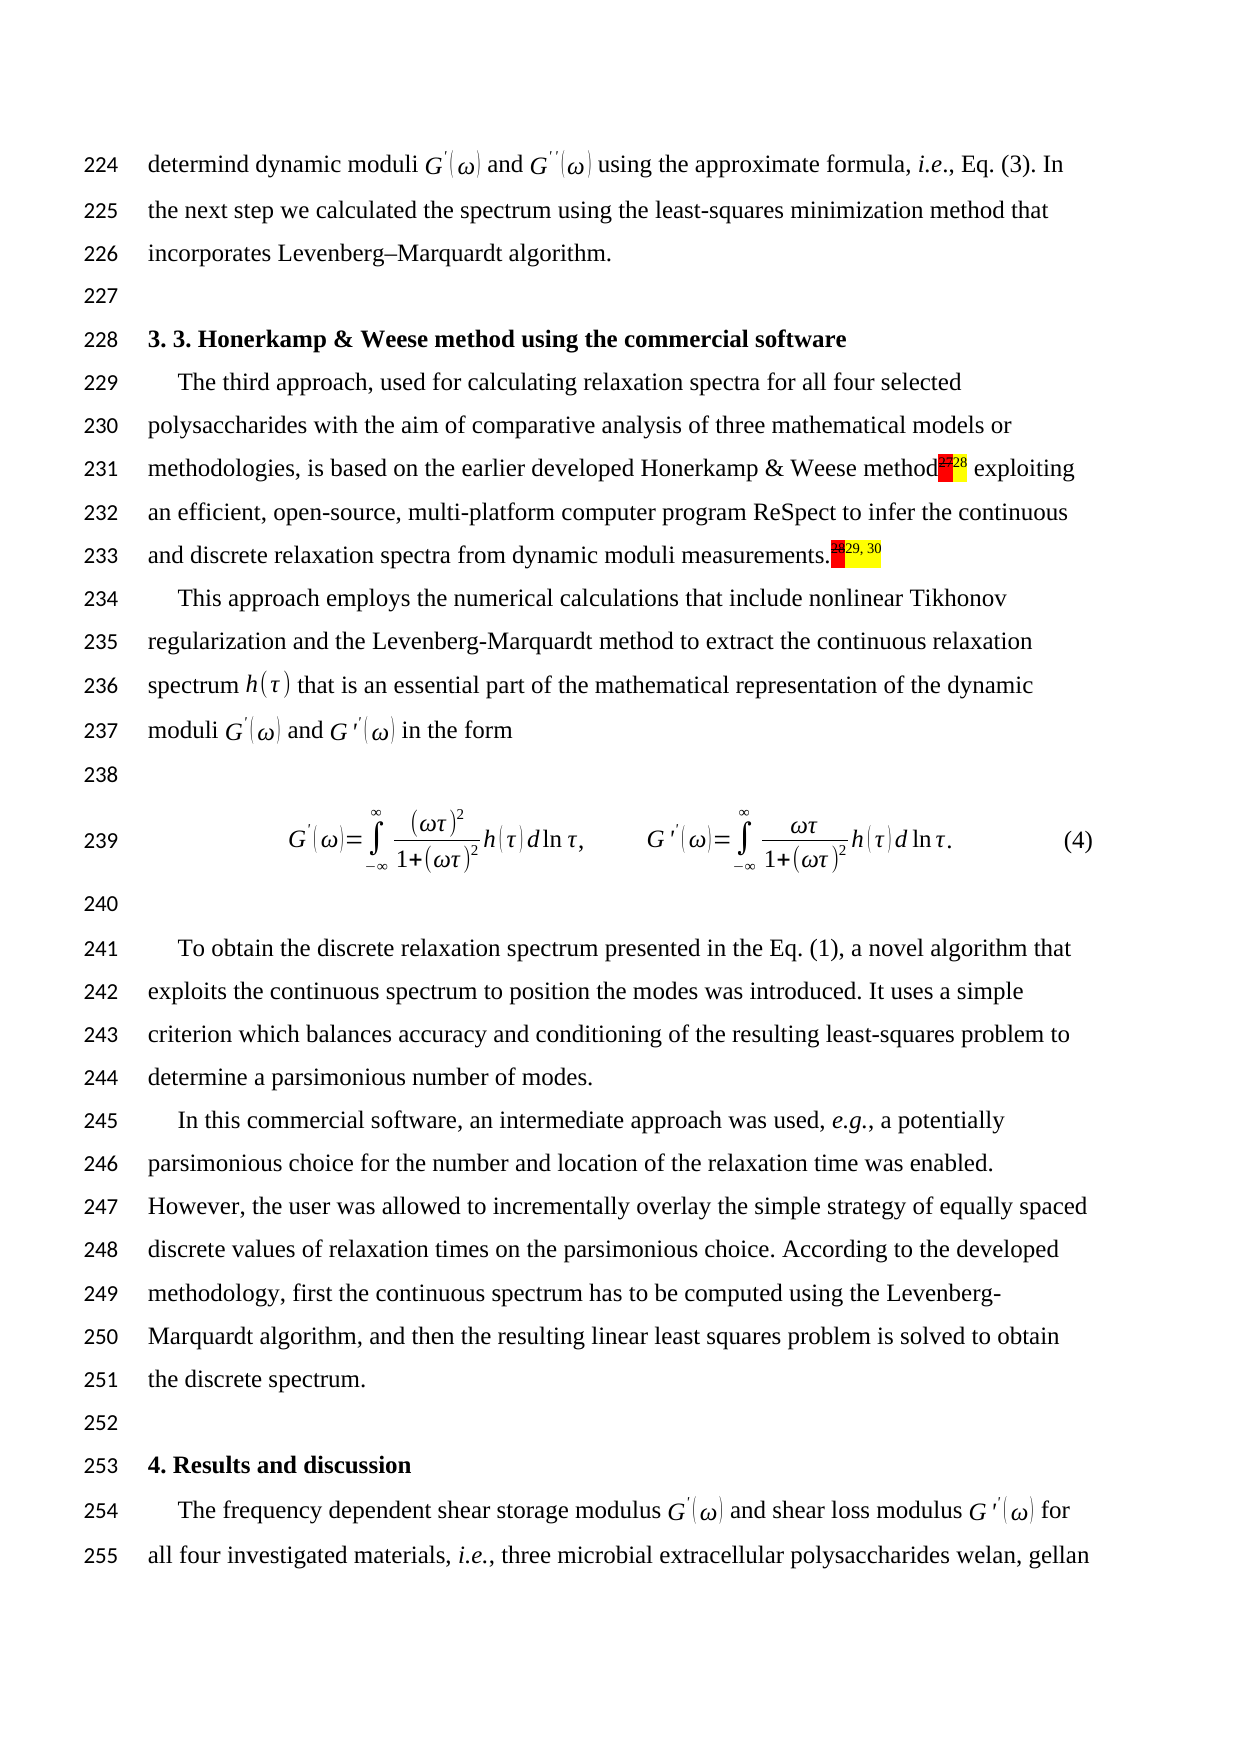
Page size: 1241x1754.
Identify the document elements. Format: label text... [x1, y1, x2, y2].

text This approach employs the numerical calculations that include nonlinear Tikhonov regularization and the Levenberg-Marquardt method to extract the continuous relaxation spectrum that is an essential part of the mathematical representation of the dynamic moduli and in the form [148, 583, 1096, 746]
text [148, 148, 1096, 267]
text To obtain the discrete relaxation spectrum presented in the Eq. (1), a novel algorithm that exploits the continuous spectrum to position the modes was introduced. It uses a simple criterion which balances accuracy and conditioning of the resulting least-squares problem to determine a parsimonious number of modes. [148, 933, 1096, 1091]
text 4. Results and discussion [148, 1450, 1093, 1479]
text , . (4) [148, 804, 1093, 875]
text The third approach, used for calculating relaxation spectra for all four selected polysaccharides with the aim of comparative analysis of three mathematical models or methodologies, is based on the earlier developed Honerkamp & Weese method2728 exploiting an efficient, open-source, multi-platform computer program ReSpect to infer the continuous and discrete relaxation spectra from dynamic moduli measurements.2829, 30 [148, 367, 1096, 568]
text In this commercial software, an intermediate approach was used, e.g., a potentially parsimonious choice for the number and location of the relaxation time was enabled. However, the user was allowed to incrementally overlay the simple strategy of equally spaced discrete values of relaxation times on the parsimonious choice. According to the developed methodology, first the continuous spectrum has to be computed using the Levenberg- Marquardt algorithm, and then the resulting linear least squares problem is solved to obtain the discrete spectrum. [148, 1105, 1096, 1393]
text 3. 3. Honerkamp & Weese method using the commercial software [148, 324, 1096, 353]
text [148, 1493, 1093, 1569]
